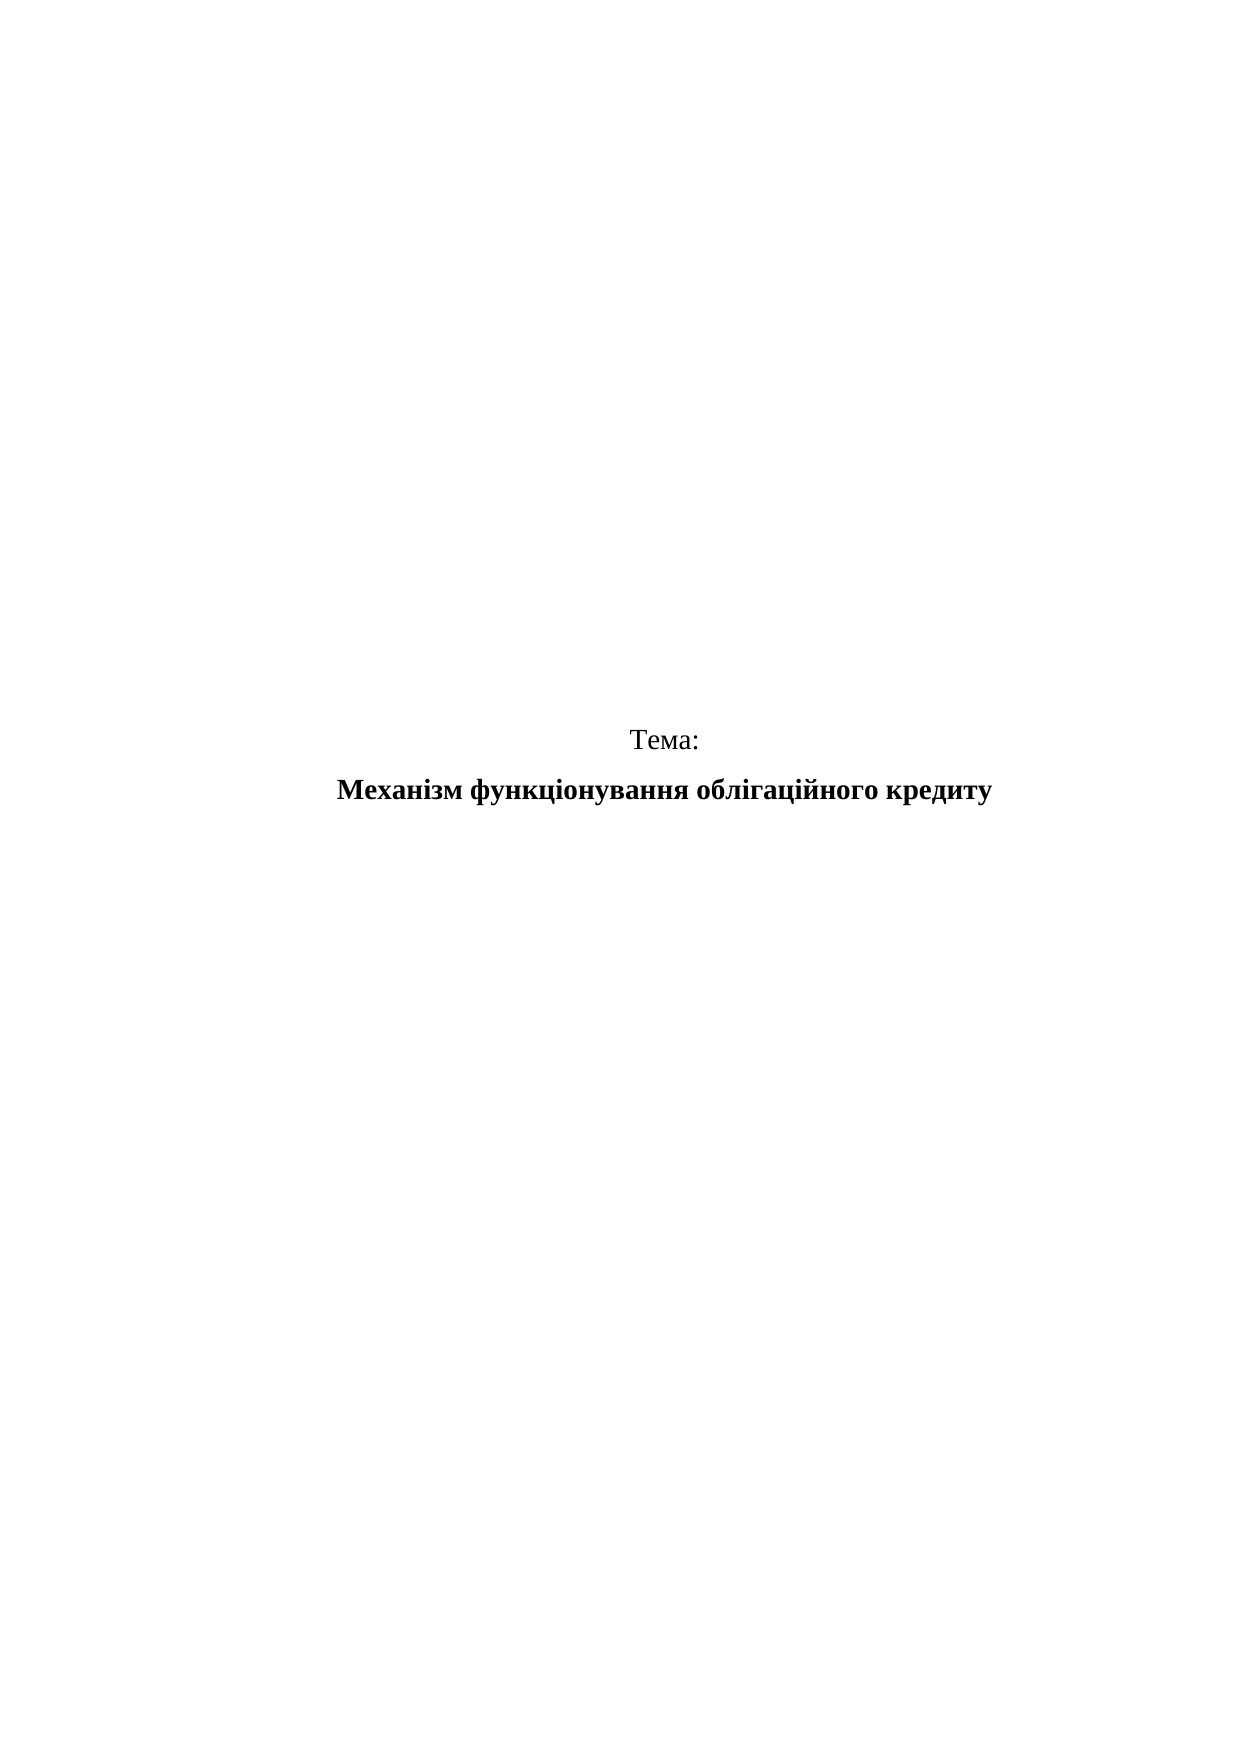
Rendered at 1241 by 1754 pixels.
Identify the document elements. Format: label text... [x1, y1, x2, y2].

text Механізм функціонування облігаційного кредиту [177, 772, 1152, 806]
text Тема: [177, 722, 1152, 755]
